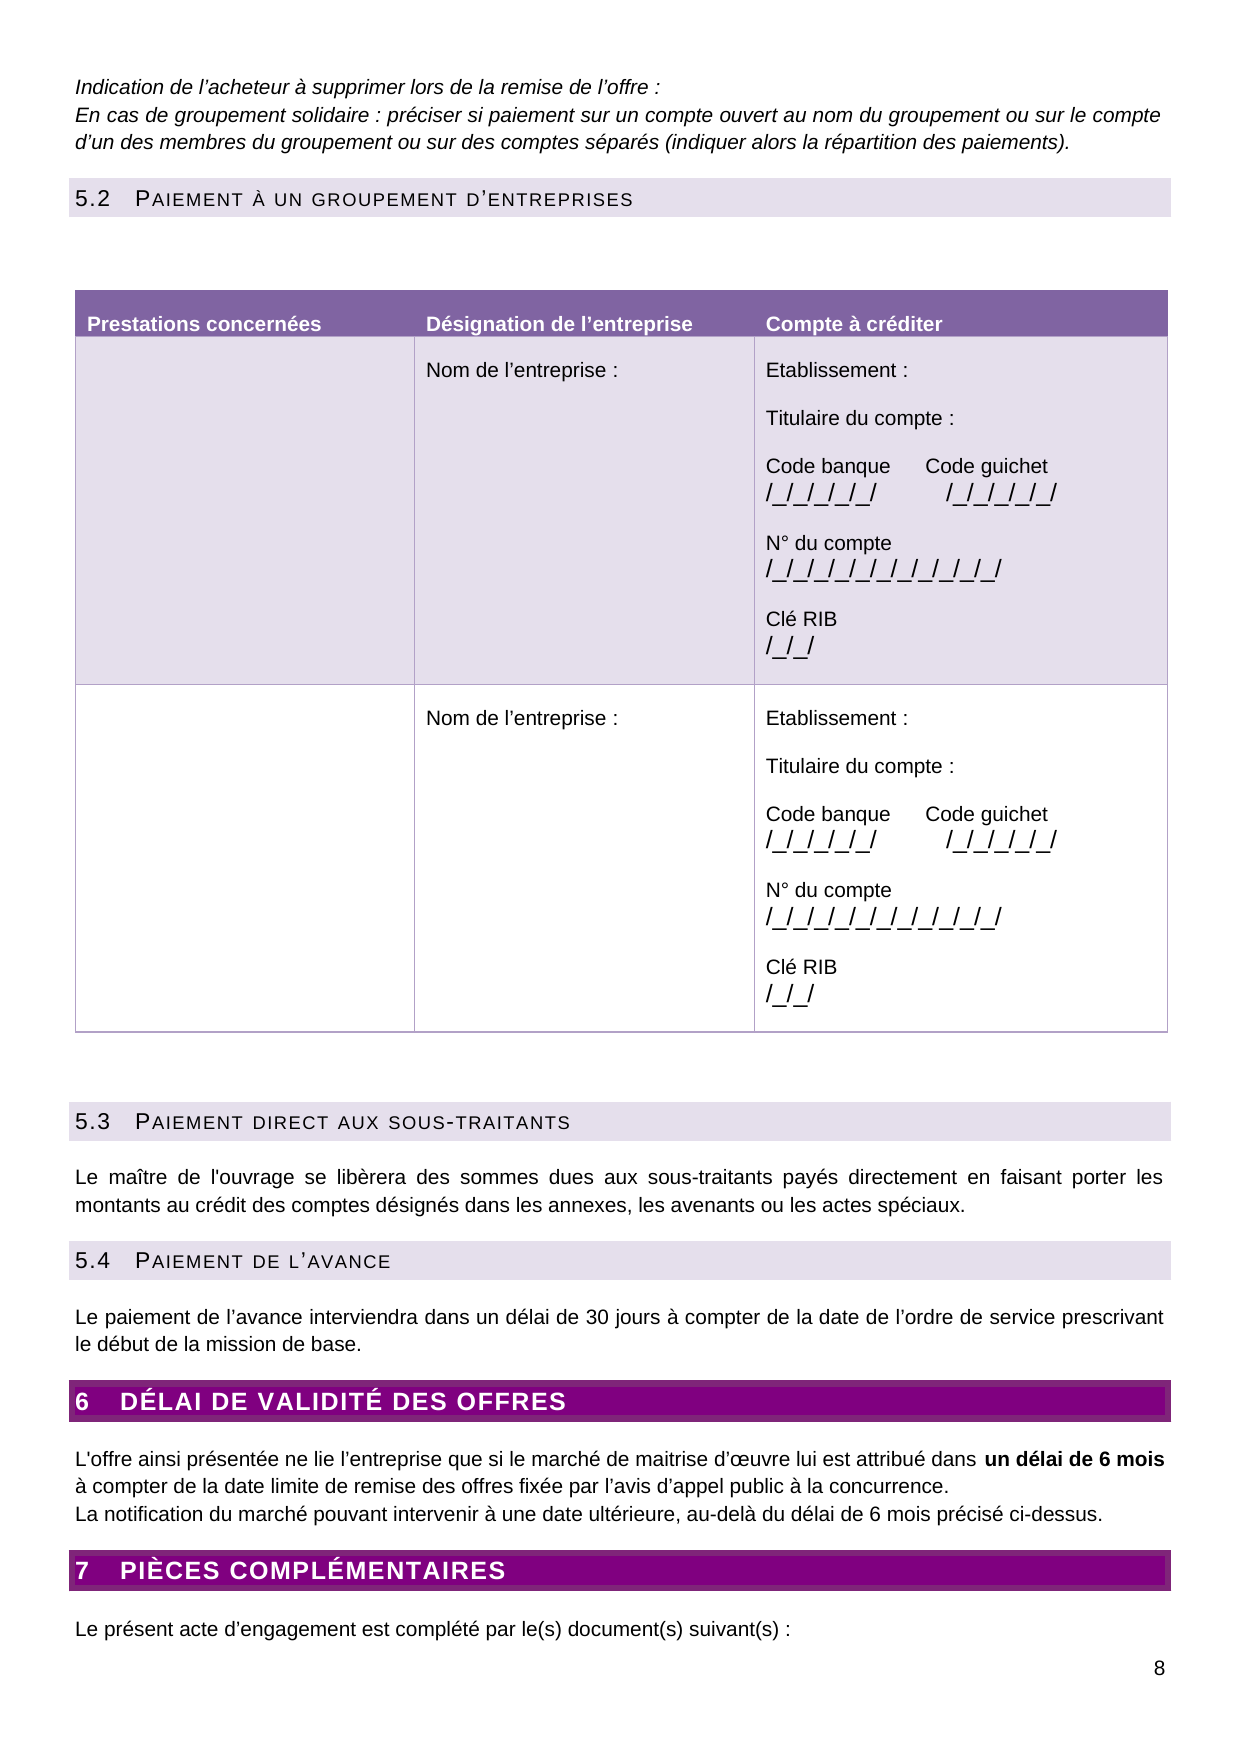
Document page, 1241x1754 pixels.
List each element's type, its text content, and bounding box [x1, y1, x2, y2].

table_header Désignation de l’entreprise [415, 291, 754, 336]
table_header Compte à créditer [755, 291, 1167, 336]
subtitle Paiement direct aux sous-traitants [75, 1108, 1165, 1134]
subtitle Paiement de l’avance [75, 1247, 1165, 1274]
table_cell Etablissement : Titulaire du compte : Code banque Code guichet /_/_/_/_/_/ /_/_/_/_/_/ N° du compte /_/_/_/_/_/_/_/_/_/_/_/ Clé RIB /_/_/ [755, 337, 1167, 684]
text Indication de l’acheteur à supprimer lors de la remise de l’offre : [75, 75, 1165, 99]
text L'offre ainsi présentée ne lie l’entreprise que si le marché de maitrise d’œuvre lui est attribué dans un délai de 6 mois à compter de la date limite de remise des offres fixée par l’avis d’appel public à la concurrence. [75, 1447, 1165, 1498]
text Le présent acte d’engagement est complété par le(s) document(s) suivant(s) : [75, 1616, 1165, 1640]
table_cell Nom de l’entreprise : [415, 337, 754, 684]
text Le maître de l'ouvrage se libèrera des sommes dues aux sous-traitants payés directement en faisant porter les montants au crédit des comptes désignés dans les annexes, les avenants ou les actes spéciaux. [75, 1165, 1165, 1217]
subtitle Paiement à un groupement d’entreprises [75, 185, 1165, 211]
table_cell [76, 337, 414, 684]
text En cas de groupement solidaire : préciser si paiement sur un compte ouvert au nom du groupement ou sur le compte d’un des membres du groupement ou sur des comptes séparés (indiquer alors la répartition des paiements). [75, 102, 1165, 154]
text La notification du marché pouvant intervenir à une date ultérieure, au-delà du délai de 6 mois précisé ci-dessus. [75, 1502, 1165, 1526]
text Le paiement de l’avance interviendra dans un délai de 30 jours à compter de la date de l’ordre de service prescrivant le début de la mission de base. [75, 1304, 1165, 1356]
table_cell Nom de l’entreprise : [415, 685, 754, 1031]
table_header Prestations concernées [76, 291, 414, 336]
subtitle Pièces complémentaires [75, 1556, 1165, 1585]
subtitle Délai de validité des offres [75, 1387, 1165, 1415]
table_cell [76, 685, 414, 1031]
table_cell Etablissement : Titulaire du compte : Code banque Code guichet /_/_/_/_/_/ /_/_/_/_/_/ N° du compte /_/_/_/_/_/_/_/_/_/_/_/ Clé RIB /_/_/ [755, 685, 1167, 1031]
